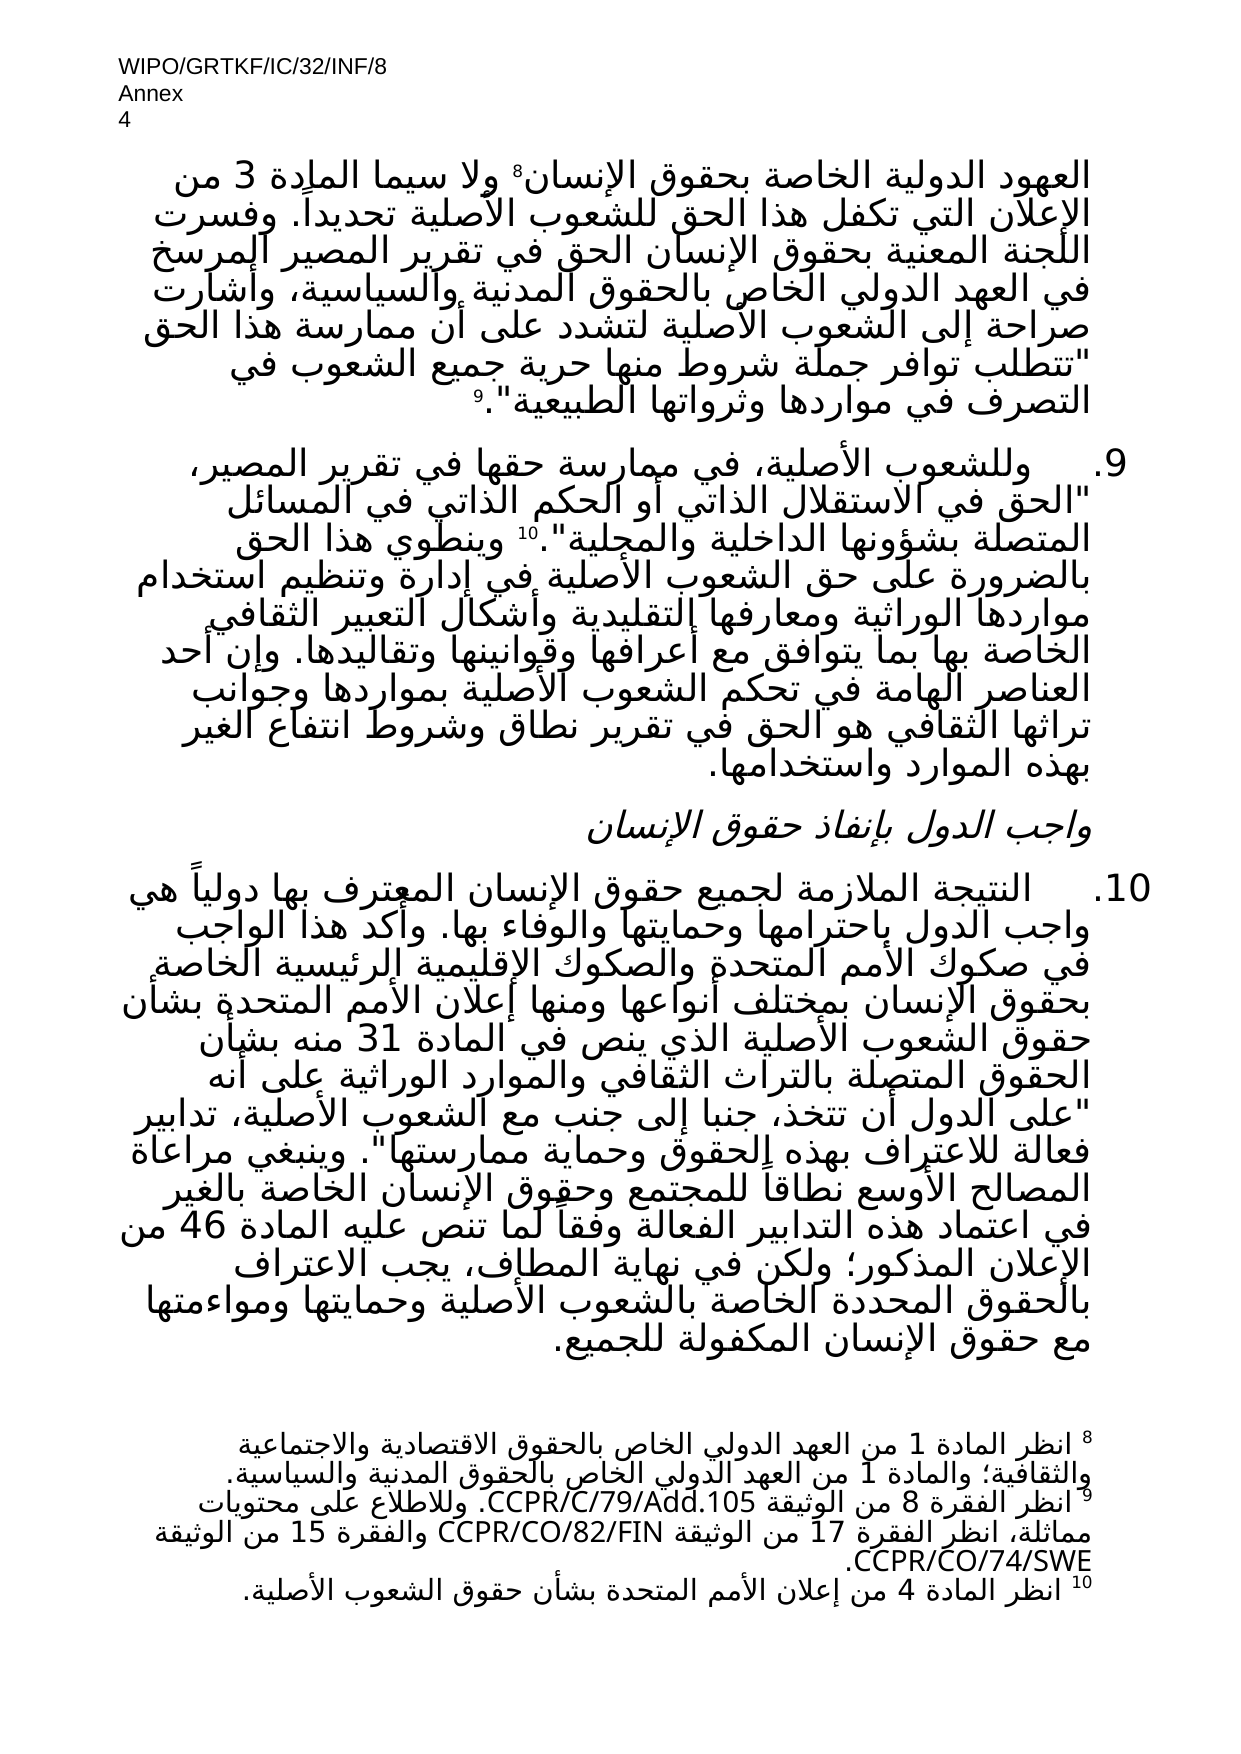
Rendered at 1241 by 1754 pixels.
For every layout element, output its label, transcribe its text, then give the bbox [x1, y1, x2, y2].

list إضافة إلى ما سبق، فإن "الحق في الحفاظ والسيطرة على [جوانب التراث الثقافي المذكورة في المادة 31 من إعلان الأمم المتحدة بشأن حقوق الشعوب الأصلية] وحمايتها وتطويرها" أحد عناصر الحق في تقرير المصير المكفول "لجميع الشعوب" في العهود الدولية الخاصة بحقوق الإنسان ولا سيما المادة 3 من الإعلان التي تكفل هذا الحق للشعوب الأصلية تحديداً. وفسرت اللجنة المعنية بحقوق الإنسان الحق في تقرير المصير المرسخ في العهد الدولي الخاص بالحقوق المدنية والسياسية، وأشارت صراحة إلى الشعوب الأصلية لتشدد على أن ممارسة هذا الحق "تتطلب توافر جملة شروط منها حرية جميع الشعوب في التصرف في مواردها وثرواتها الطبيعية". [118, 158, 1092, 421]
subtitle واجب الدول بإنفاذ حقوق الإنسان [118, 808, 1092, 846]
list النتيجة الملازمة لجميع حقوق الإنسان المعترف بها دولياً هي واجب الدول باحترامها وحمايتها والوفاء بها. وأُكد هذا الواجب في صكوك الأمم المتحدة والصكوك الإقليمية الرئيسية الخاصة بحقوق الإنسان بمختلف أنواعها ومنها إعلان الأمم المتحدة بشأن حقوق الشعوب الأصلية الذي ينص في المادة 31 منه بشأن الحقوق المتصلة بالتراث الثقافي والموارد الوراثية على أنه "على الدول أن تتخذ، جنبا إلى جنب مع الشعوب الأصلية، تدابير فعالة للاعتراف بهذه الحقوق وحماية ممارستها". وينبغي مراعاة المصالح الأوسع نطاقاً للمجتمع وحقوق الإنسان الخاصة بالغير في اعتماد هذه التدابير الفعالة وفقاً لما تنص عليه المادة 46 من الإعلان المذكور؛ ولكن في نهاية المطاف، يجب الاعتراف بالحقوق المحددة الخاصة بالشعوب الأصلية وحمايتها ومواءمتها مع حقوق الإنسان المكفولة للجميع. [118, 871, 1092, 1358]
list وللشعوب الأصلية، في ممارسة حقها في تقرير المصير، "الحق في الاستقلال الذاتي أو الحكم الذاتي في المسائل المتصلة بشؤونها الداخلية والمحلية". وينطوي هذا الحق بالضرورة على حق الشعوب الأصلية في إدارة وتنظيم استخدام مواردها الوراثية ومعارفها التقليدية وأشكال التعبير الثقافي الخاصة بها بما يتوافق مع أعرافها وقوانينها وتقاليدها. وإن أحد العناصر الهامة في تحكم الشعوب الأصلية بمواردها وجوانب تراثها الثقافي هو الحق في تقرير نطاق وشروط انتفاع الغير بهذه الموارد واستخدامها. [118, 446, 1092, 783]
